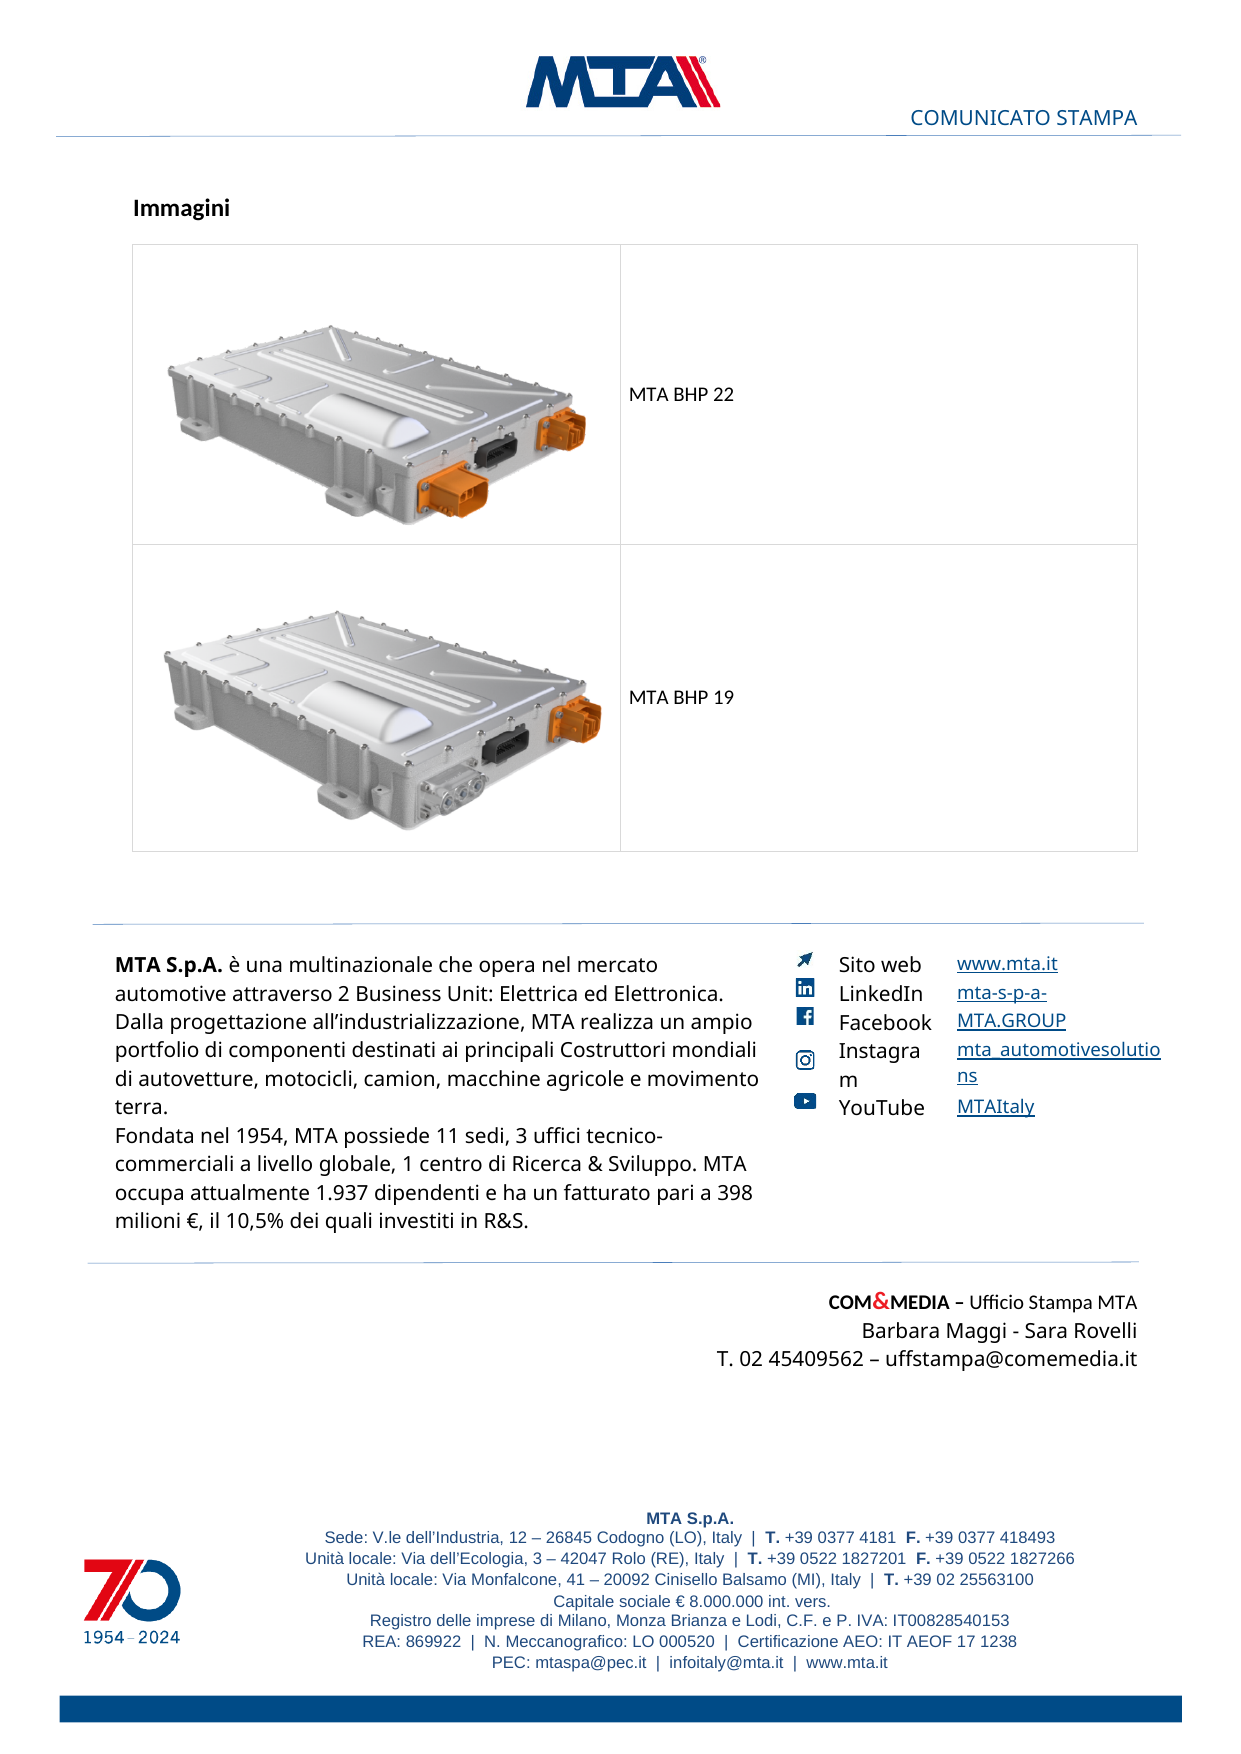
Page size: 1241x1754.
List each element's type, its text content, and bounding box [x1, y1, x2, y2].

picture [795, 978, 815, 997]
table_header [783, 950, 827, 979]
picture [795, 1050, 815, 1070]
table_header MTA BHP 22 [621, 245, 1137, 543]
text Immagini [133, 192, 1063, 222]
table_cell mta-s-p-a- [946, 979, 1181, 1008]
table_cell YouTube [827, 1093, 946, 1234]
picture [796, 1007, 814, 1025]
table_cell [133, 545, 620, 851]
picture [140, 569, 613, 838]
table_cell mta_automotivesolutions [946, 1036, 1181, 1093]
table_cell [783, 1036, 827, 1093]
table_cell LinkedIn [827, 979, 946, 1008]
table_cell MTA.GROUP [946, 1008, 1181, 1036]
table_cell [783, 1093, 827, 1234]
table_cell MTAItaly [946, 1093, 1181, 1234]
table_header [133, 245, 620, 543]
text T. 02 45409562 – uffstampa@comemedia.it [103, 1344, 1137, 1373]
table_cell [783, 1008, 827, 1036]
table_cell Facebook [827, 1008, 946, 1036]
picture [796, 950, 814, 968]
picture [794, 1093, 817, 1109]
picture [54, 1549, 209, 1651]
text COM&MEDIA – Ufficio Stampa MTA [103, 1285, 1137, 1316]
picture [140, 270, 613, 531]
table_header www.mta.it [946, 950, 1181, 979]
picture [520, 56, 721, 111]
text Barbara Maggi - Sara Rovelli [103, 1316, 1137, 1344]
table_cell Instagram [827, 1036, 946, 1093]
table_cell MTA BHP 19 [621, 545, 1137, 851]
table_cell [783, 979, 827, 1008]
table_header Sito web [827, 950, 946, 979]
table_header MTA S.p.A. è una multinazionale che opera nel mercato automotive attraverso 2 Business Unit: Elettrica ed Elettronica. Dalla progettazione all’industrializzazione, MTA realizza un ampio portfolio di componenti destinati ai principali Costruttori mondiali di autovetture, motocicli, camion, macchine agricole e movimento terra. Fondata nel 1954, MTA possiede 11 sedi, 3 uffici tecnico-commerciali a livello globale, 1 centro di Ricerca & Sviluppo. MTA occupa attualmente 1.937 dipendenti e ha un fatturato pari a 398 milioni €, il 10,5% dei quali investiti in R&S. [103, 950, 783, 1234]
